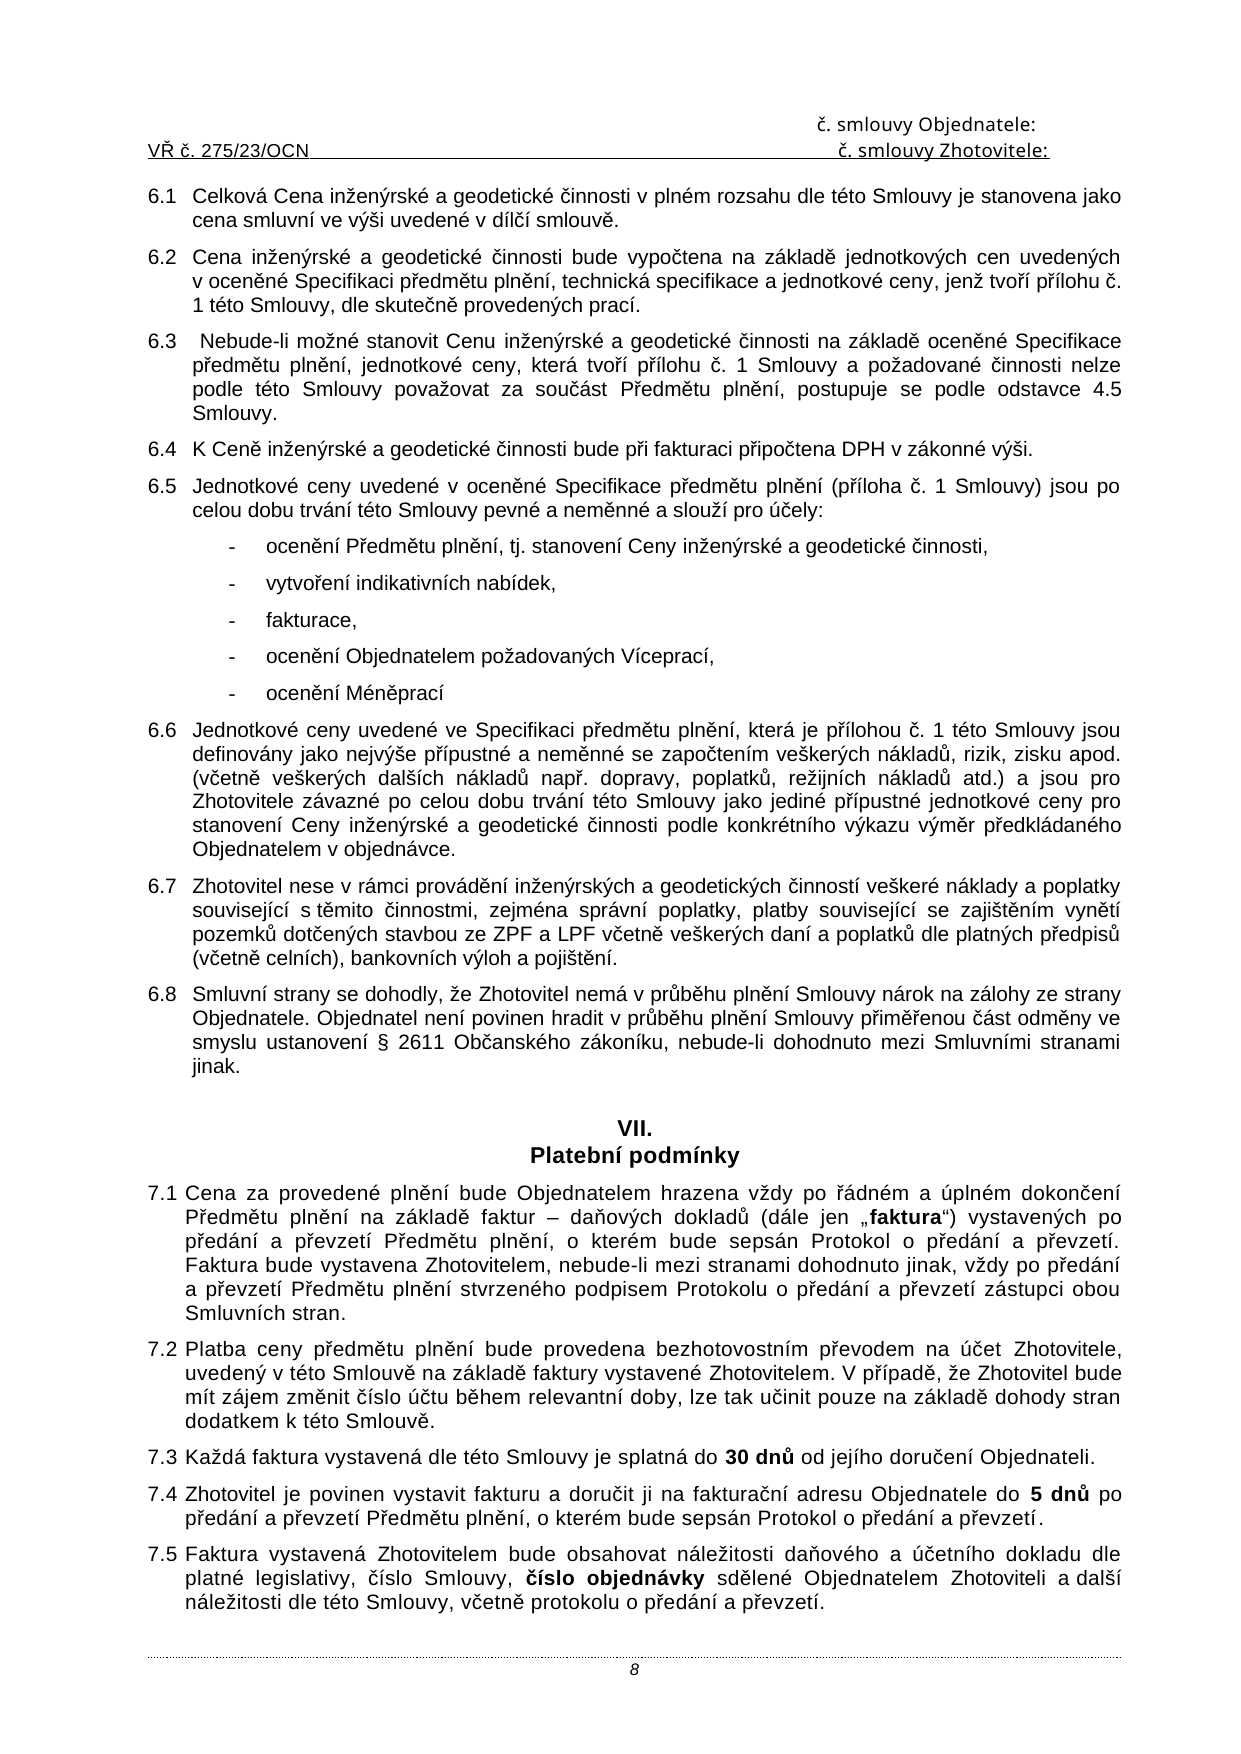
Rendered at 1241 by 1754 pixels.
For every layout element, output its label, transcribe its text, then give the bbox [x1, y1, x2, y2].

list ocenění Méněprací [228, 681, 1122, 705]
list Faktura vystavená Zhotovitelem bude obsahovat náležitosti daňového a účetního dokladu dle platné legislativy, číslo Smlouvy, číslo objednávky sdělené Objednatelem Zhotoviteli a další náležitosti dle této Smlouvy, včetně protokolu o předání a převzetí. [147, 1542, 1122, 1614]
list K Ceně inženýrské a geodetické činnosti bude při fakturaci připočtena DPH v zákonné výši. [148, 437, 1122, 461]
list Jednotkové ceny uvedené v oceněné Specifikace předmětu plnění (příloha č. 1 Smlouvy) jsou po celou dobu trvání této Smlouvy pevné a neměnné a slouží pro účely: [148, 474, 1122, 522]
list Smluvní strany se dohodly, že Zhotovitel nemá v průběhu plnění Smlouvy nárok na zálohy ze strany Objednatele. Objednatel není povinen hradit v průběhu plnění Smlouvy přiměřenou část odměny ve smyslu ustanovení § 2611 Občanského zákoníku, nebude-li dohodnuto mezi Smluvními stranami jinak. [148, 982, 1122, 1078]
list Platba ceny předmětu plnění bude provedena bezhotovostním převodem na účet Zhotovitele, uvedený v této Smlouvě na základě faktury vystavené Zhotovitelem. V případě, že Zhotovitel bude mít zájem změnit číslo účtu během relevantní doby, lze tak učinit pouze na základě dohody stran dodatkem k této Smlouvě. [147, 1337, 1122, 1433]
list fakturace, [228, 607, 1122, 632]
list Každá faktura vystavená dle této Smlouvy je splatná do 30 dnů od jejího doručení Objednateli. [147, 1445, 1122, 1469]
list ocenění Objednatelem požadovaných Víceprací, [228, 644, 1122, 668]
text VII. [148, 1115, 1122, 1142]
list vytvoření indikativních nabídek, [228, 571, 1122, 595]
list Celková Cena inženýrské a geodetické činnosti v plném rozsahu dle této Smlouvy je stanovena jako cena smluvní ve výši uvedené v dílčí smlouvě. [148, 184, 1122, 232]
list Jednotkové ceny uvedené ve Specifikaci předmětu plnění, která je přílohou č. 1 této Smlouvy jsou definovány jako nejvýše přípustné a neměnné se započtením veškerých nákladů, rizik, zisku apod. (včetně veškerých dalších nákladů např. dopravy, poplatků, režijních nákladů atd.) a jsou pro Zhotovitele závazné po celou dobu trvání této Smlouvy jako jediné přípustné jednotkové ceny pro stanovení Ceny inženýrské a geodetické činnosti podle konkrétního výkazu výměr předkládaného Objednatelem v objednávce. [148, 717, 1122, 861]
list Cena inženýrské a geodetické činnosti bude vypočtena na základě jednotkových cen uvedených v oceněné Specifikaci předmětu plnění, technická specifikace a jednotkové ceny, jenž tvoří přílohu č. 1 této Smlouvy, dle skutečně provedených prací. [148, 244, 1122, 316]
list Cena za provedené plnění bude Objednatelem hrazena vždy po řádném a úplném dokončení Předmětu plnění na základě faktur – daňových dokladů (dále jen „faktura“) vystavených po předání a převzetí Předmětu plnění, o kterém bude sepsán Protokol o předání a převzetí. Faktura bude vystavena Zhotovitelem, nebude-li mezi stranami dohodnuto jinak, vždy po předání a převzetí Předmětu plnění stvrzeného podpisem Protokolu o předání a převzetí zástupci obou Smluvních stran. [147, 1181, 1122, 1324]
list Nebude-li možné stanovit Cenu inženýrské a geodetické činnosti na základě oceněné Specifikace předmětu plnění, jednotkové ceny, která tvoří přílohu č. 1 Smlouvy a požadované činnosti nelze podle této Smlouvy považovat za součást Předmětu plnění, postupuje se podle odstavce 4.5 Smlouvy. [148, 329, 1122, 425]
list Zhotovitel je povinen vystavit fakturu a doručit ji na fakturační adresu Objednatele do 5 dnů po předání a převzetí Předmětu plnění, o kterém bude sepsán Protokol o předání a převzetí. [147, 1482, 1122, 1529]
list ocenění Předmětu plnění, tj. stanovení Ceny inženýrské a geodetické činnosti, [228, 534, 1122, 558]
list Zhotovitel nese v rámci provádění inženýrských a geodetických činností veškeré náklady a poplatky související s těmito činnostmi, zejména správní poplatky, platby související se zajištěním vynětí pozemků dotčených stavbou ze ZPF a LPF včetně veškerých daní a poplatků dle platných předpisů (včetně celních), bankovních výloh a pojištění. [148, 874, 1122, 969]
text Platební podmínky [148, 1142, 1122, 1168]
